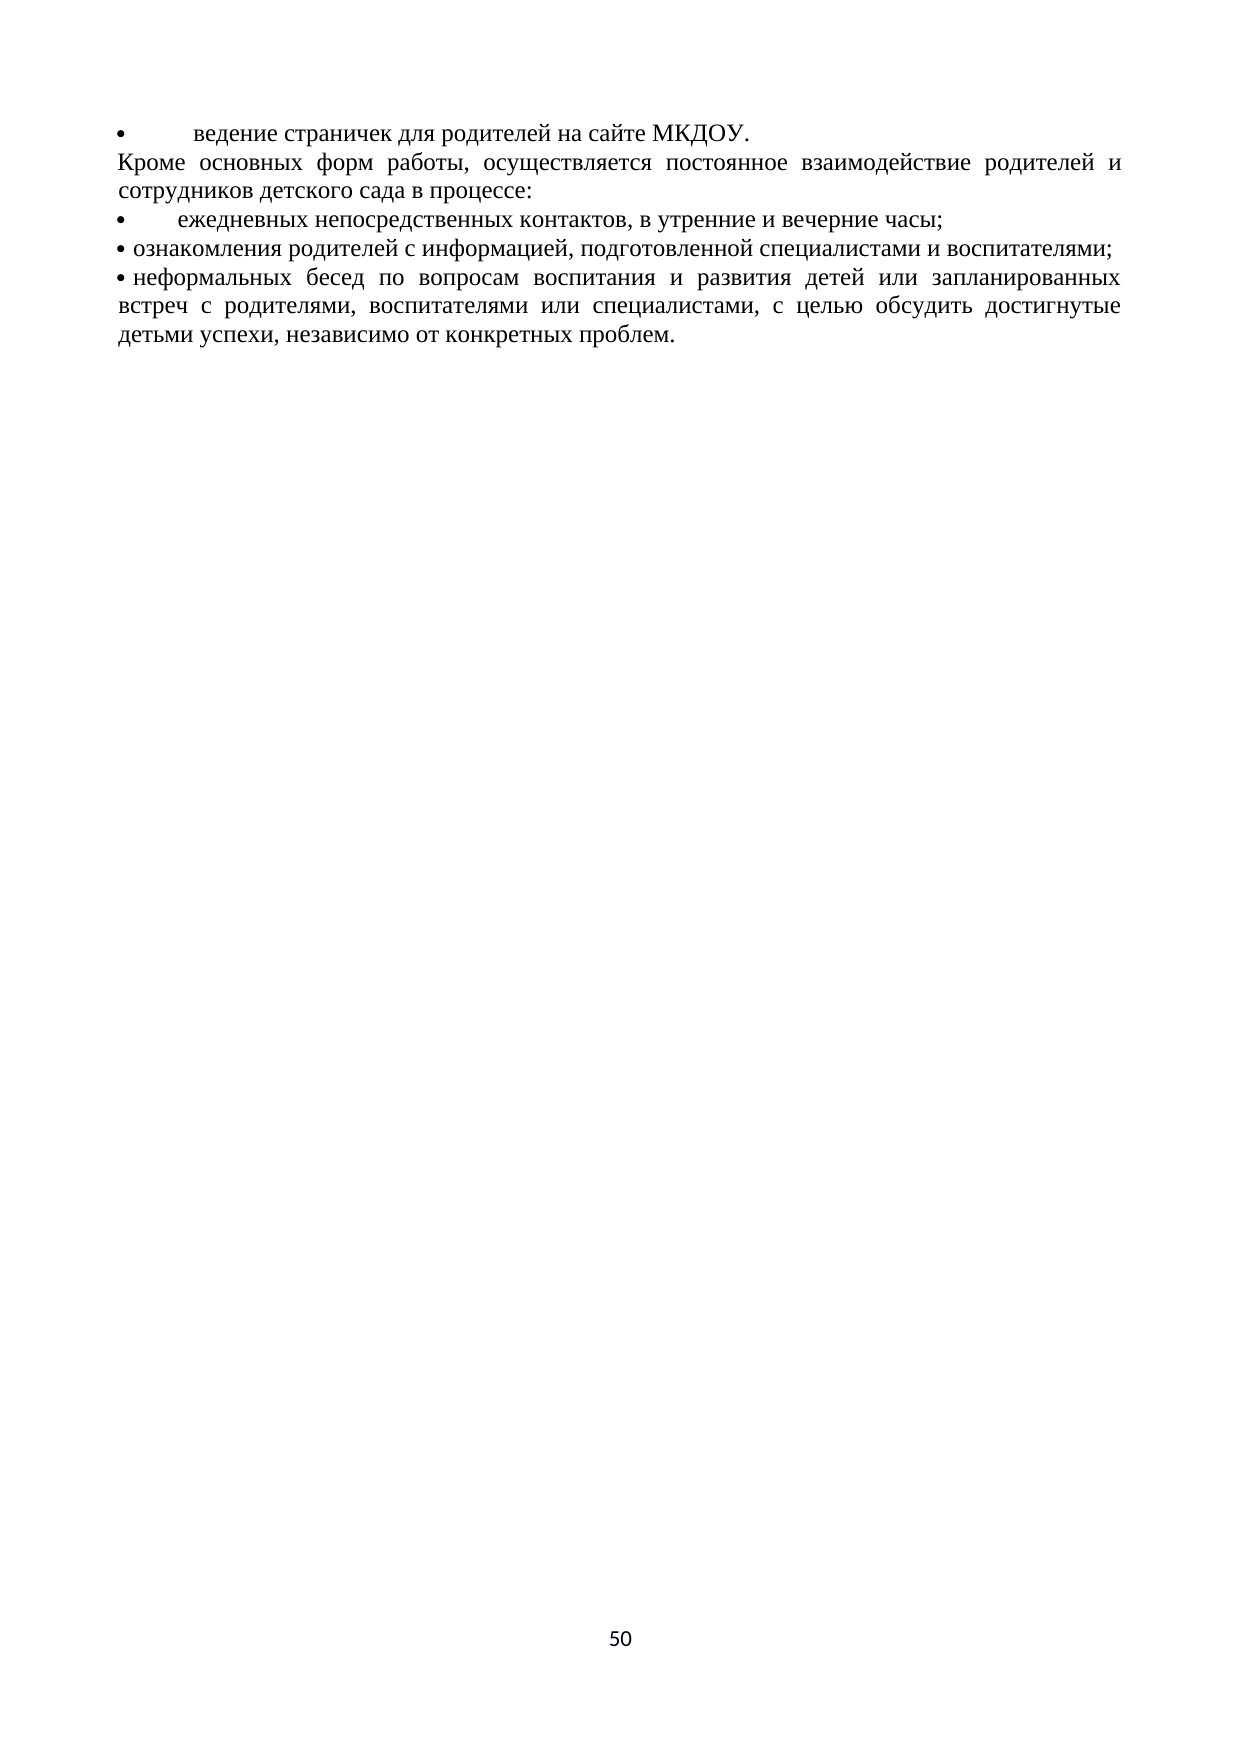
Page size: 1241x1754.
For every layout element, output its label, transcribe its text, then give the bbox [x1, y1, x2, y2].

text Кроме основных форм работы, осуществляется постоянное взаимодействие родителей и сотрудников детского сада в процессе: [117, 147, 1122, 204]
list ведение страничек для родителей на сайте МКДОУ. [117, 118, 1122, 147]
list неформальных бесед по вопросам воспитания и развития детей или запланированных встреч с родителями, воспитателями или специалистами, с целью обсудить достигнутые детьми успехи, независимо от конкретных проблем. [117, 262, 1122, 348]
list ежедневных непосредственных контактов, в утренние и вечерние часы; [117, 204, 1122, 233]
list ознакомления родителей с информацией, подготовленной специалистами и воспитателями; [117, 233, 1122, 262]
